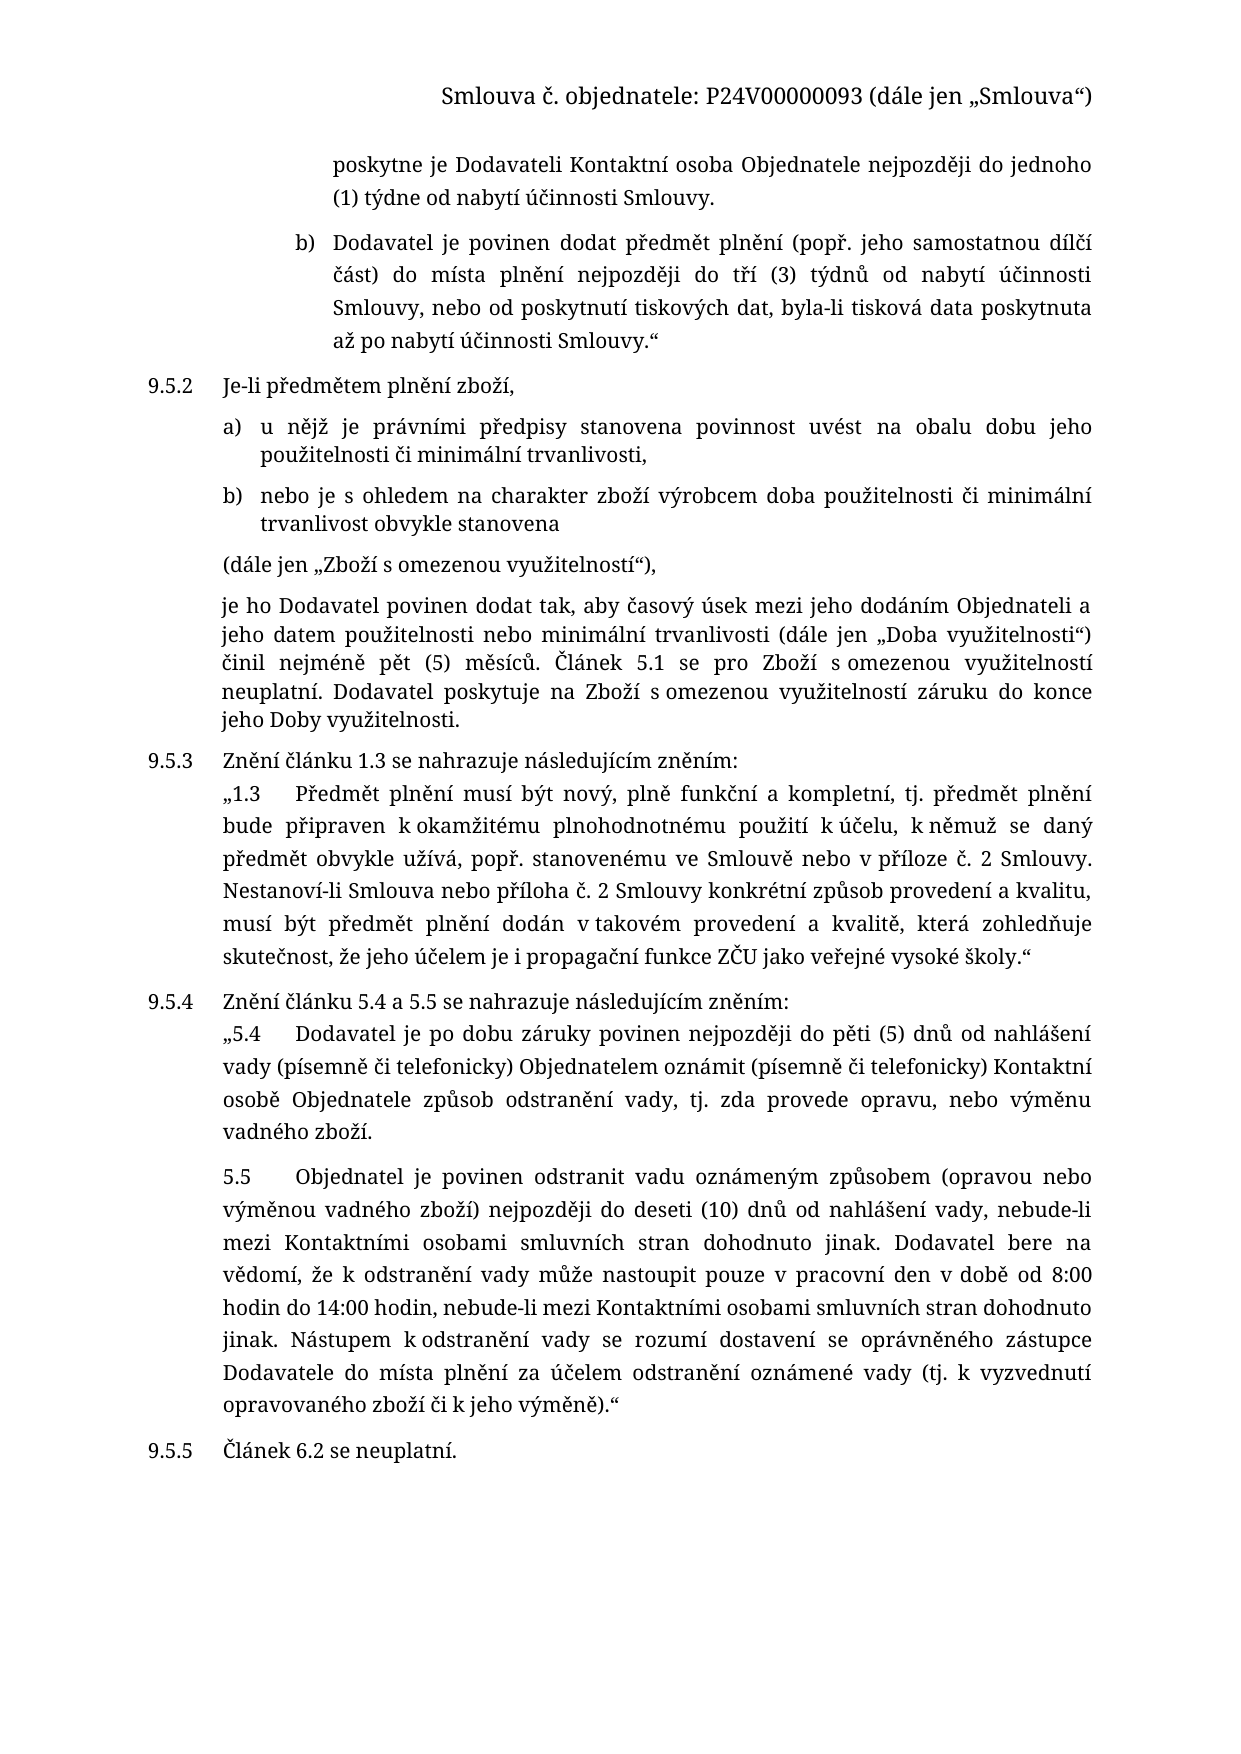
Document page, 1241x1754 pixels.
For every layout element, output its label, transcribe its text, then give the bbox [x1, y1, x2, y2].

text je ho Dodavatel povinen dodat tak, aby časový úsek mezi jeho dodáním Objednateli a jeho datem použitelnosti nebo minimální trvanlivosti (dále jen „Doba využitelnosti“) činil nejméně pět (5) měsíců. Článek 5.1 se pro Zboží s omezenou využitelností neuplatní. Dodavatel poskytuje na Zboží s omezenou využitelností záruku do konce jeho Doby využitelnosti. [221, 591, 1093, 734]
list Je-li předmětem plnění zboží, [148, 371, 1093, 399]
list u nějž je právními předpisy stanovena povinnost uvést na obalu dobu jeho použitelnosti či minimální trvanlivosti, [223, 412, 1093, 469]
list Dodavatel je povinen dodat předmět plnění (popř. jeho samostatnou dílčí část) do místa plnění nejpozději do tří (3) týdnů od nabytí účinnosti Smlouvy, nebo od poskytnutí tiskových dat, byla-li tisková data poskytnuta až po nabytí účinnosti Smlouvy.“ [295, 228, 1093, 354]
list Článek 6.2 se neuplatní. [148, 1436, 1093, 1464]
list „1.3 Předmět plnění musí být nový, plně funkční a kompletní, tj. předmět plnění bude připraven k okamžitému plnohodnotnému použití k účelu, k němuž se daný předmět obvykle užívá, popř. stanovenému ve Smlouvě nebo v příloze č. 2 Smlouvy. Nestanoví-li Smlouva nebo příloha č. 2 Smlouvy konkrétní způsob provedení a kvalitu, musí být předmět plnění dodán v takovém provedení a kvalitě, která zohledňuje skutečnost, že jeho účelem je i propagační funkce ZČU jako veřejné vysoké školy.“ [223, 779, 1093, 970]
list Znění článku 1.3 se nahrazuje následujícím zněním: [148, 746, 1093, 774]
list nebo je s ohledem na charakter zboží výrobcem doba použitelnosti či minimální trvanlivost obvykle stanovena [223, 481, 1093, 538]
list „5.4 Dodavatel je po dobu záruky povinen nejpozději do pěti (5) dnů od nahlášení vady (písemně či telefonicky) Objednatelem oznámit (písemně či telefonicky) Kontaktní osobě Objednatele způsob odstranění vady, tj. zda provede opravu, nebo výměnu vadného zboží. [223, 1019, 1093, 1146]
list 5.5 Objednatel je povinen odstranit vadu oznámeným způsobem (opravou nebo výměnou vadného zboží) nejpozději do deseti (10) dnů od nahlášení vady, nebude-li mezi Kontaktními osobami smluvních stran dohodnuto jinak. Dodavatel bere na vědomí, že k odstranění vady může nastoupit pouze v pracovní den v době od 8:00 hodin do 14:00 hodin, nebude-li mezi Kontaktními osobami smluvních stran dohodnuto jinak. Nástupem k odstranění vady se rozumí dostavení se oprávněného zástupce Dodavatele do místa plnění za účelem odstranění oznámené vady (tj. k vyzvednutí opravovaného zboží či k jeho výměně).“ [223, 1162, 1093, 1419]
list Znění článku 5.4 a 5.5 se nahrazuje následujícím zněním: [148, 987, 1093, 1015]
text (dále jen „Zboží s omezenou využitelností“), [223, 551, 1093, 579]
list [295, 150, 1093, 211]
